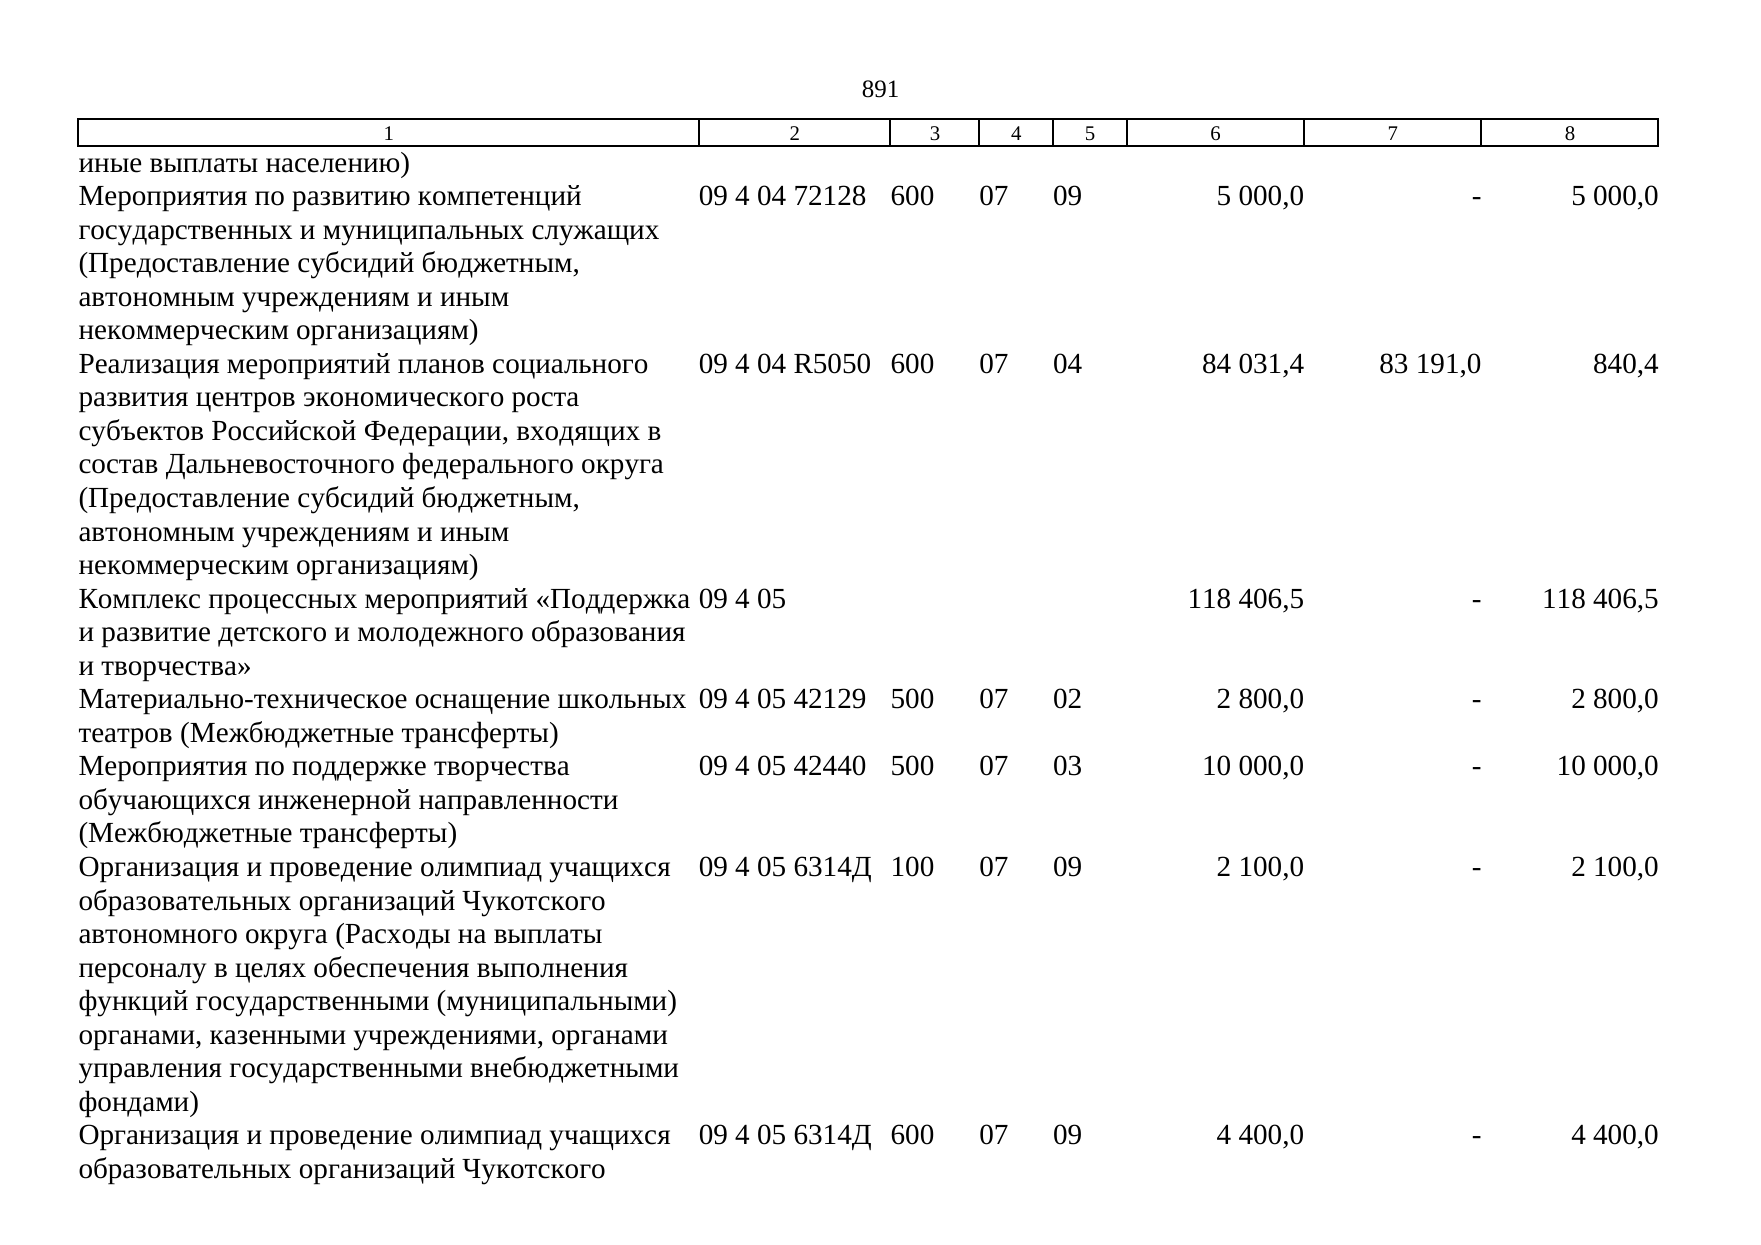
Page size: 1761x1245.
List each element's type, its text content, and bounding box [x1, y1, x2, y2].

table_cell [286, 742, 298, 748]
table_header 5 [1054, 120, 1126, 145]
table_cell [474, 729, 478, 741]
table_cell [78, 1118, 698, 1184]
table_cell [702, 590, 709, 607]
table_header 6 [1128, 120, 1303, 145]
table_header 4 [980, 120, 1052, 145]
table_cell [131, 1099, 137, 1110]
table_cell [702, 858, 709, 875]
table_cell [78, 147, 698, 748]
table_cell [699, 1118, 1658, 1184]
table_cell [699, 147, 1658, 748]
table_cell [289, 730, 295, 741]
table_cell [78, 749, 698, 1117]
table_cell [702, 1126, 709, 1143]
table_header 1 [79, 120, 698, 145]
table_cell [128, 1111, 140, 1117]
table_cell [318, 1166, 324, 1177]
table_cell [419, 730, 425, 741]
table_header 3 [891, 120, 978, 145]
table_header 8 [1482, 120, 1657, 145]
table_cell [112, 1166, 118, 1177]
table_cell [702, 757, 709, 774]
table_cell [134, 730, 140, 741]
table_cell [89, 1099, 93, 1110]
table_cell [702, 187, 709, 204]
table_header 2 [700, 120, 889, 145]
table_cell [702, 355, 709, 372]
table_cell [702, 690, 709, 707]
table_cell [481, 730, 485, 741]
table_header 7 [1305, 120, 1480, 145]
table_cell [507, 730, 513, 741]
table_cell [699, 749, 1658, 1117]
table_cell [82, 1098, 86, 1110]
